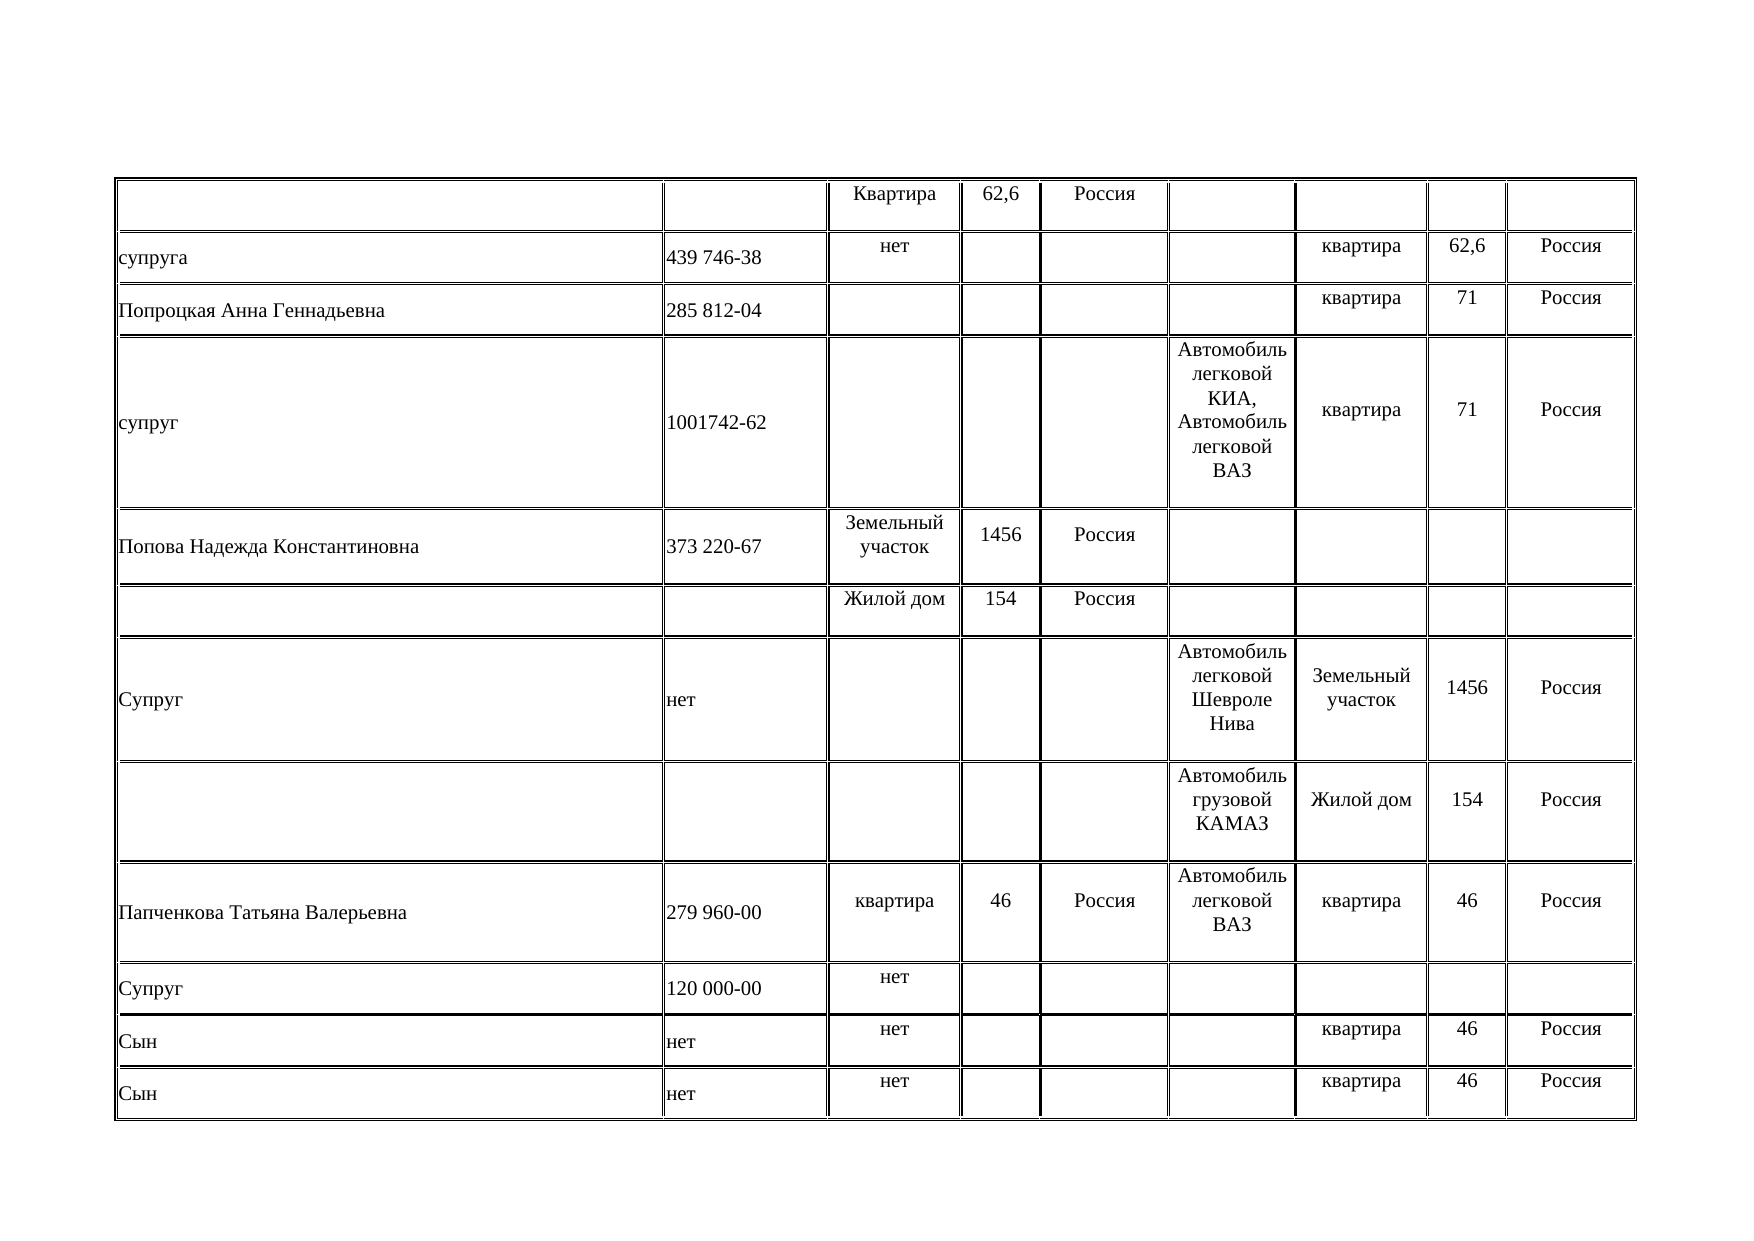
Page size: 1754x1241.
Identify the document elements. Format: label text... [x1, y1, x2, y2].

table_cell Жилой дом [830, 587, 959, 635]
table_cell Россия [1507, 282, 1635, 334]
table_cell 62,6 [1429, 233, 1505, 282]
table_cell нет [664, 1065, 828, 1117]
table_cell [830, 763, 959, 860]
table_cell 62,6 [961, 179, 1040, 229]
table_cell Земельный участок [830, 510, 959, 583]
table_cell 439 746-38 [665, 233, 826, 282]
table_cell [830, 338, 959, 507]
table_cell 71 [1429, 338, 1505, 507]
table_cell нет [830, 964, 959, 1013]
table_cell [1295, 181, 1427, 229]
table_cell [1429, 964, 1505, 1013]
table_cell [963, 964, 1039, 1013]
table_cell Россия [1507, 760, 1635, 860]
table_cell Сын [118, 1065, 664, 1117]
table_cell квартира [1297, 233, 1426, 282]
table_cell квартира [1297, 864, 1426, 961]
table_cell [1042, 964, 1167, 1013]
table_cell Попроцкая Анна Геннадьевна [116, 282, 664, 334]
table_cell Земельный участок [1297, 639, 1426, 760]
table_cell 120 000-00 [665, 964, 826, 1013]
table_cell Россия [1042, 864, 1167, 961]
table_cell [1040, 1069, 1169, 1117]
table_cell [1429, 510, 1505, 583]
table_cell 154 [963, 587, 1039, 635]
table_cell квартира [1297, 1016, 1426, 1065]
table_cell квартира [1297, 338, 1426, 507]
table_cell Россия [1508, 860, 1634, 961]
table_cell [1428, 181, 1507, 229]
table_cell 1456 [963, 510, 1039, 583]
table_cell [665, 587, 826, 635]
table_cell 285 812-04 [665, 285, 826, 334]
table_cell [1169, 1069, 1295, 1117]
table_cell 154 [1429, 763, 1505, 860]
table_cell супруг [118, 334, 662, 507]
table_cell Автомобиль легковой КИА, Автомобиль легковой ВАЗ [1170, 338, 1294, 507]
table_cell [665, 763, 826, 860]
table_cell [963, 763, 1039, 860]
table_cell [1170, 510, 1294, 583]
table_cell Россия [1042, 510, 1167, 583]
table_cell нет [665, 639, 826, 760]
table_cell [1507, 181, 1634, 229]
table_cell Автомобиль грузовой КАМАЗ [1170, 763, 1294, 860]
table_cell [1170, 233, 1294, 282]
table_cell квартира [830, 864, 959, 961]
table_cell Супруг [118, 635, 662, 760]
table_cell [118, 181, 664, 229]
table_cell [1508, 583, 1634, 635]
table_cell Россия [1508, 635, 1634, 760]
table_cell [664, 179, 828, 229]
table_cell Попова Надежда Константиновна [116, 507, 664, 583]
table_cell [1042, 285, 1167, 334]
table_cell [963, 338, 1039, 507]
table_cell [1042, 1016, 1167, 1065]
table_cell [116, 760, 664, 860]
table_cell квартира [1295, 1069, 1427, 1117]
table_cell нет [665, 1016, 826, 1065]
table_cell 1001742-62 [665, 338, 826, 507]
table_cell 1456 [1429, 639, 1505, 760]
table_cell [1297, 510, 1426, 583]
table_cell [118, 583, 662, 635]
table_cell Квартира [828, 179, 961, 229]
table_cell Россия [1507, 1065, 1634, 1117]
table_cell 373 220-67 [665, 510, 826, 583]
table_cell Россия [1508, 334, 1634, 507]
table_cell 71 [1429, 285, 1505, 334]
table_cell 46 [1428, 1069, 1507, 1117]
table_cell 46 [1429, 1016, 1505, 1065]
table_cell [963, 285, 1039, 334]
table_cell нет [830, 1016, 959, 1065]
table_cell [1170, 285, 1294, 334]
table_cell [1042, 233, 1167, 282]
table_cell [1170, 964, 1294, 1013]
table_cell [1169, 179, 1295, 229]
table_cell [1042, 763, 1167, 860]
table_cell супруга [118, 230, 662, 282]
table_cell [963, 233, 1039, 282]
table_cell 279 960-00 [665, 864, 826, 961]
table_cell Жилой дом [1297, 763, 1426, 860]
table_cell Автомобиль легковой Шевроле Нива [1170, 639, 1294, 760]
table_cell [1042, 639, 1167, 760]
table_cell 46 [1429, 864, 1505, 961]
table_cell Россия [1040, 181, 1169, 229]
table_cell [1170, 1016, 1294, 1065]
table_cell квартира [1297, 285, 1426, 334]
table_cell нет [828, 1065, 961, 1117]
table_cell 46 [963, 864, 1039, 961]
table_cell Автомобиль легковой ВАЗ [1170, 864, 1294, 961]
table_cell [830, 285, 959, 334]
table_cell [1170, 587, 1294, 635]
table_cell Папченкова Татьяна Валерьевна [118, 860, 662, 961]
table_cell Россия [1042, 587, 1167, 635]
table_cell Супруг [116, 961, 664, 1013]
table_cell [963, 639, 1039, 760]
table_cell нет [830, 233, 959, 282]
table_cell [1042, 338, 1167, 507]
table_cell [1429, 587, 1505, 635]
table_cell Сын [116, 1013, 662, 1065]
table_cell Россия [1508, 1013, 1635, 1065]
table_cell [1297, 964, 1426, 1013]
table_cell [1507, 507, 1635, 583]
table_cell [830, 639, 959, 760]
table_cell Россия [1508, 230, 1634, 282]
table_cell [1507, 961, 1635, 1013]
table_cell [961, 1069, 1040, 1117]
table_cell [963, 1016, 1039, 1065]
table_cell [1297, 587, 1426, 635]
